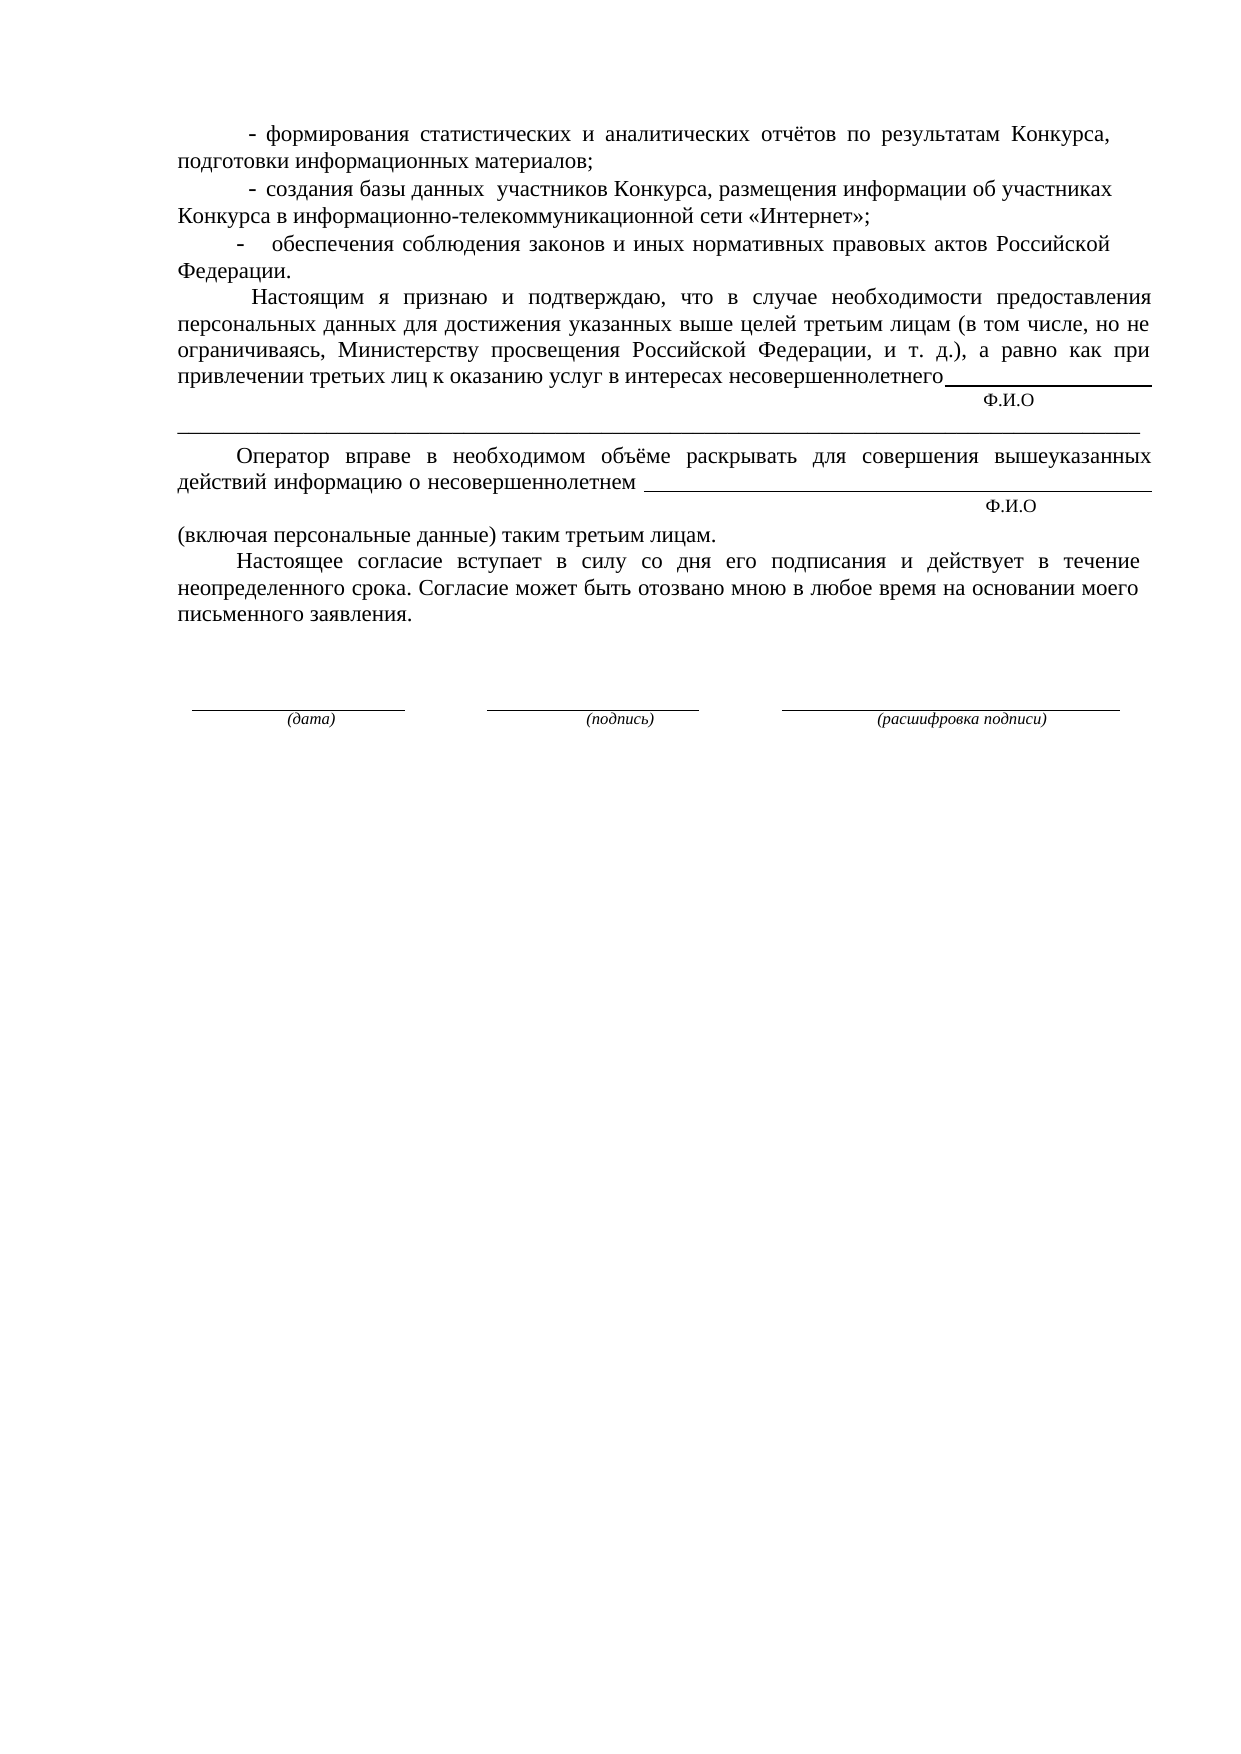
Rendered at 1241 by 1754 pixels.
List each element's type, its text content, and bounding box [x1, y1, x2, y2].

text (дата) (подпись) (расшифровка подписи) [182, 706, 1152, 727]
text (включая персональные данные) таким третьим лицам. [177, 521, 1140, 547]
list формирования статистических и аналитических отчётов по результатам Конкурса, подготовки информационных материалов; [177, 118, 1134, 173]
list обеспечения соблюдения законов и иных нормативных правовых актов Российской Федерации. [177, 228, 1134, 283]
text Настоящее согласие вступает в силу со дня его подписания и действует в течение неопределенного срока. Согласие может быть отозвано мною в любое время на основании моего письменного заявления. [177, 547, 1140, 626]
text Настоящим я признаю и подтверждаю, что в случае необходимости предоставления персональных данных для достижения указанных выше целей третьим лицам (в том числе, но не ограничиваясь, Министерству просвещения Российской Федерации, и т. д.), а равно как при привлечении третьих лиц к оказанию услуг в интересах несовершеннолетнего [177, 283, 1152, 389]
text Ф.И.О [210, 389, 1144, 410]
text Ф.И.О [210, 494, 1144, 516]
text Оператор вправе в необходимом объёме раскрывать для совершения вышеуказанных действий информацию о несовершеннолетнем [177, 442, 1152, 494]
text ____________________________________________________________________________________ [177, 410, 1144, 437]
list создания базы данных участников Конкурса, размещения информации об участниках Конкурса в информационно-телекоммуникационной сети «Интернет»; [177, 173, 1134, 228]
